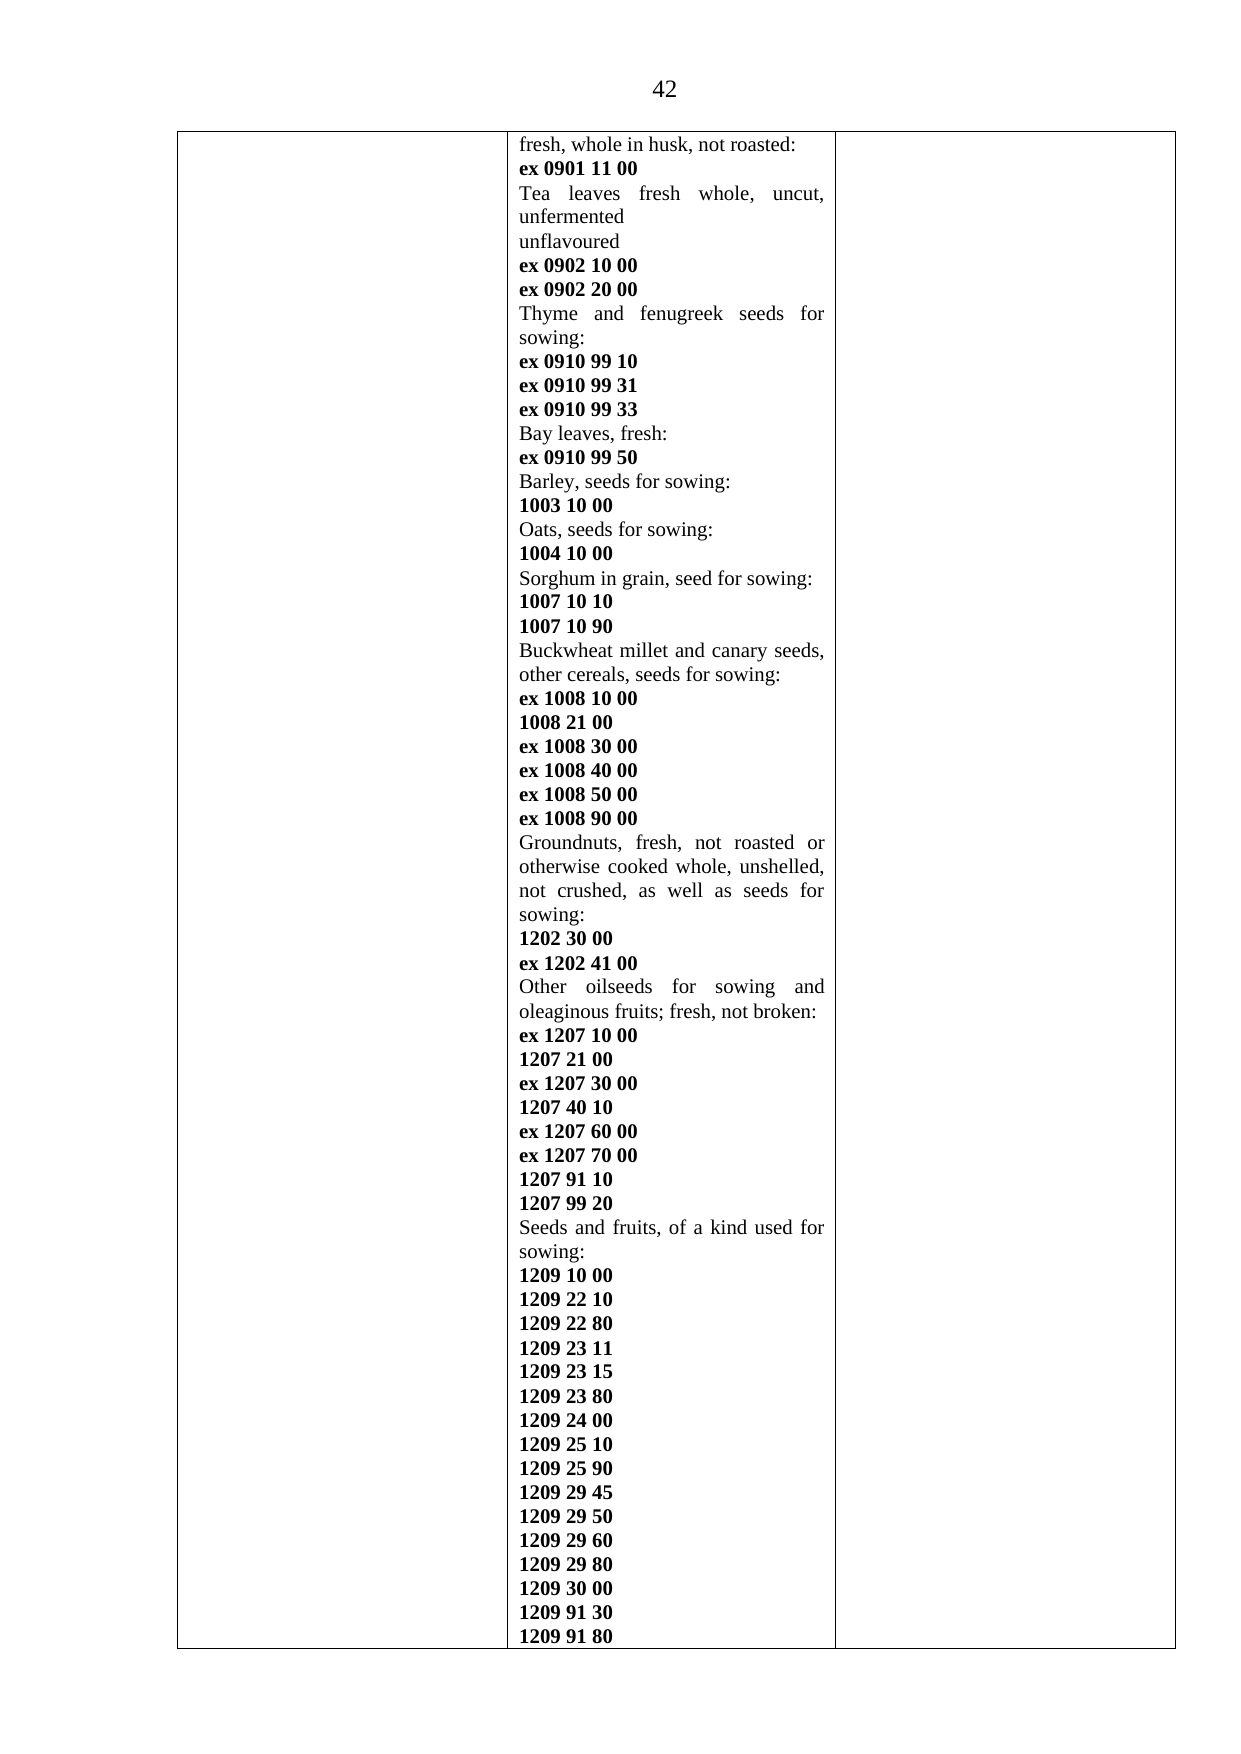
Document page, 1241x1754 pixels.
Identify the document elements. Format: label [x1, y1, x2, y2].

table_cell [508, 132, 835, 1648]
table_cell [178, 132, 507, 1648]
table_cell [836, 132, 1175, 1648]
